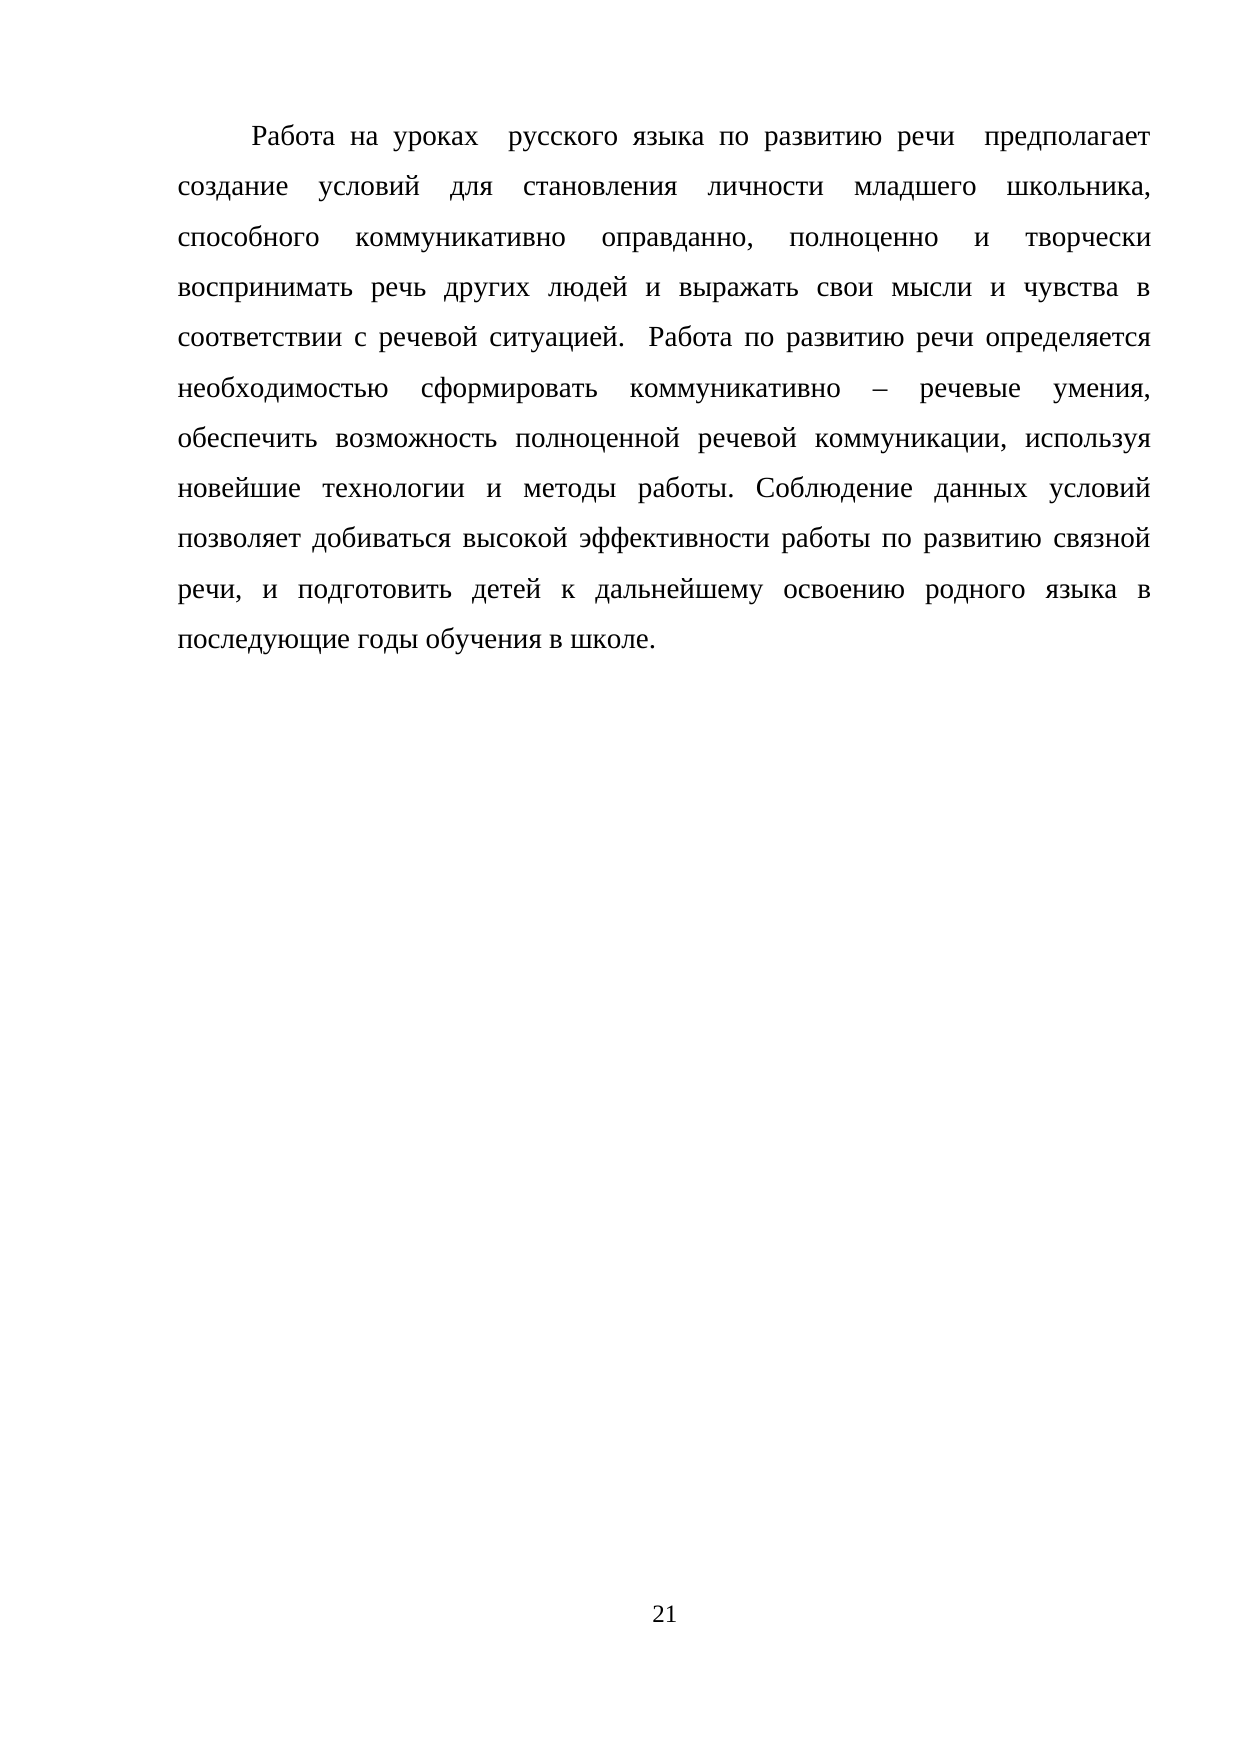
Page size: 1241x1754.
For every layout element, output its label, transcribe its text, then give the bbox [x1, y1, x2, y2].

text Работа на уроках русского языка по развитию речи предполагает создание условий для становления личности младшего школьника, способного коммуникативно оправданно, полноценно и творчески воспринимать речь других людей и выражать свои мысли и чувства в соответствии с речевой ситуацией. Работа по развитию речи определяется необходимостью сформировать коммуникативно – речевые умения, обеспечить возможность полноценной речевой коммуникации, используя новейшие технологии и методы работы. Соблюдение данных условий позволяет добиваться высокой эффективности работы по развитию связной речи, и подготовить детей к дальнейшему освоению родного языка в последующие годы обучения в школе. [177, 118, 1152, 655]
